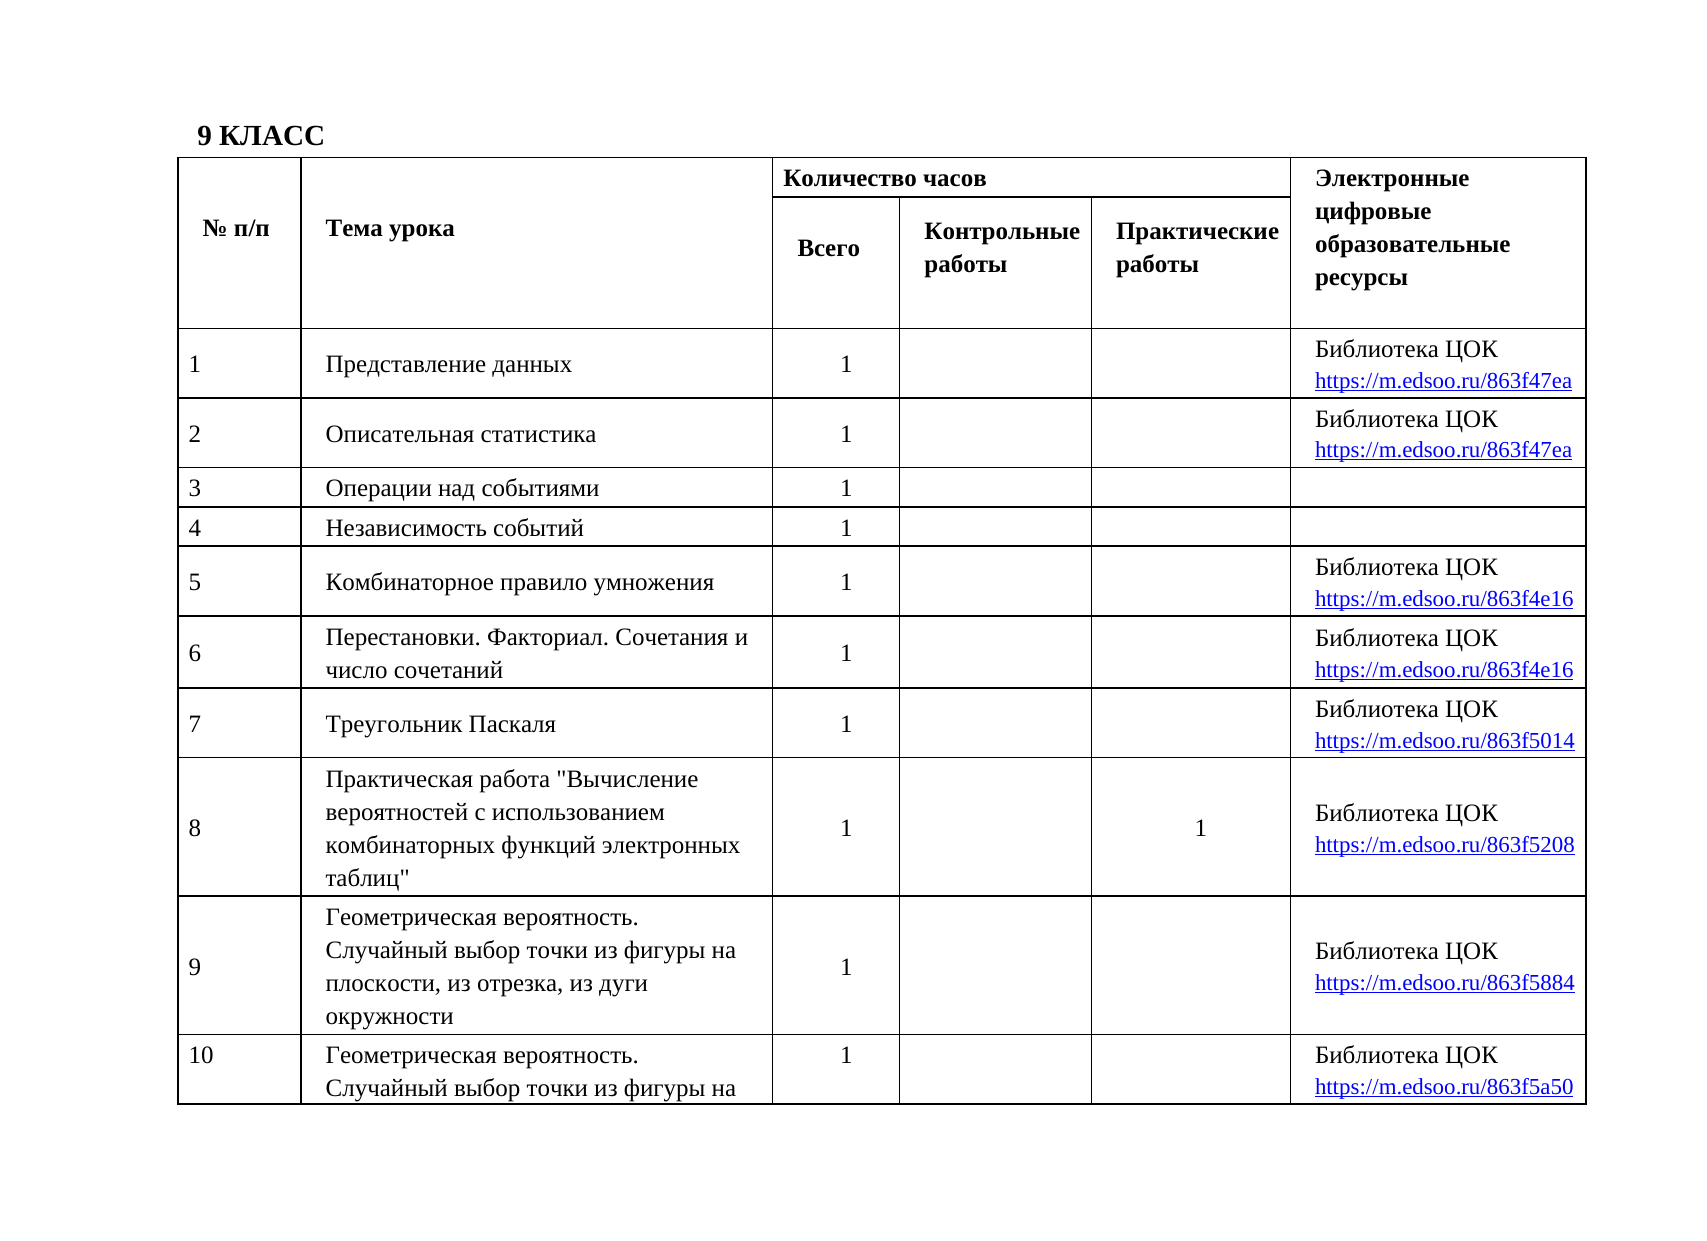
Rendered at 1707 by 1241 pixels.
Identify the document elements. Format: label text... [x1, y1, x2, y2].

table_cell Независимость событий [302, 508, 772, 545]
table_cell Библиотека ЦОК https://m.edsoo.ru/863f4e16 [1291, 547, 1585, 615]
table_cell [900, 1035, 1091, 1103]
table_cell Библиотека ЦОК https://m.edsoo.ru/863f5014 [1291, 689, 1585, 757]
table_cell [900, 399, 1091, 467]
table_header Электронные цифровые образовательные ресурсы [1291, 158, 1585, 327]
table_cell 1 [773, 399, 899, 467]
table_cell [1092, 508, 1290, 545]
table_cell Контрольные работы [900, 198, 1091, 327]
table_cell 1 [773, 329, 899, 397]
table_cell Библиотека ЦОК https://m.edsoo.ru/863f47ea [1291, 399, 1585, 467]
table_cell Треугольник Паскаля [302, 689, 772, 757]
table_cell 1 [1092, 758, 1290, 895]
table_cell Практические работы [1092, 198, 1290, 327]
table_cell 10 [179, 1035, 300, 1103]
table_cell 1 [773, 897, 899, 1034]
table_cell 8 [179, 758, 300, 895]
table_cell Библиотека ЦОК https://m.edsoo.ru/863f47ea [1291, 329, 1585, 397]
table_cell 7 [179, 689, 300, 757]
table_cell [1092, 897, 1290, 1034]
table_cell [1291, 1035, 1585, 1103]
table_cell 6 [179, 617, 300, 687]
table_cell 4 [179, 508, 300, 545]
table_cell Библиотека ЦОК https://m.edsoo.ru/863f5884 [1291, 897, 1585, 1034]
table_cell [1092, 689, 1290, 757]
table_cell 1 [773, 508, 899, 545]
table_cell [1092, 329, 1290, 397]
table_cell 5 [179, 547, 300, 615]
table_header № п/п [179, 158, 300, 327]
table_cell Всего [773, 198, 899, 327]
table_cell [1092, 399, 1290, 467]
table_cell [900, 329, 1091, 397]
table_cell Перестановки. Факториал. Сочетания и число сочетаний [302, 617, 772, 687]
table_cell 1 [773, 617, 899, 687]
table_cell [900, 547, 1091, 615]
table_cell 9 [179, 897, 300, 1034]
table_header Количество часов [773, 158, 1290, 196]
table_cell [1291, 468, 1585, 506]
table_cell 2 [179, 399, 300, 467]
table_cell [302, 1035, 772, 1103]
table_cell 1 [773, 689, 899, 757]
table_cell [1092, 1035, 1290, 1103]
table_cell 1 [773, 547, 899, 615]
table_cell [900, 689, 1091, 757]
table_cell Практическая работа "Вычисление вероятностей с использованием комбинаторных функций электронных таблиц" [302, 758, 772, 895]
table_cell [900, 508, 1091, 545]
table_header Тема урока [302, 158, 772, 327]
table_cell [1092, 547, 1290, 615]
table_cell Комбинаторное правило умножения [302, 547, 772, 615]
table_cell Описательная статистика [302, 399, 772, 467]
table_cell Операции над событиями [302, 468, 772, 506]
table_cell [1092, 468, 1290, 506]
table_cell [1092, 617, 1290, 687]
table_cell [900, 897, 1091, 1034]
table_cell 3 [179, 468, 300, 506]
table_cell 1 [773, 468, 899, 506]
table_cell Представление данных [302, 329, 772, 397]
table_cell Библиотека ЦОК https://m.edsoo.ru/863f5208 [1291, 758, 1585, 895]
table_cell [900, 758, 1091, 895]
table_cell 1 [179, 329, 300, 397]
table_cell [1291, 508, 1585, 545]
table_cell Библиотека ЦОК https://m.edsoo.ru/863f4e16 [1291, 617, 1585, 687]
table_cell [302, 897, 772, 1034]
text 9 КЛАСС [190, 118, 1618, 152]
table_cell 1 [773, 1035, 899, 1103]
table_cell [900, 617, 1091, 687]
table_cell [900, 468, 1091, 506]
table_cell 1 [773, 758, 899, 895]
